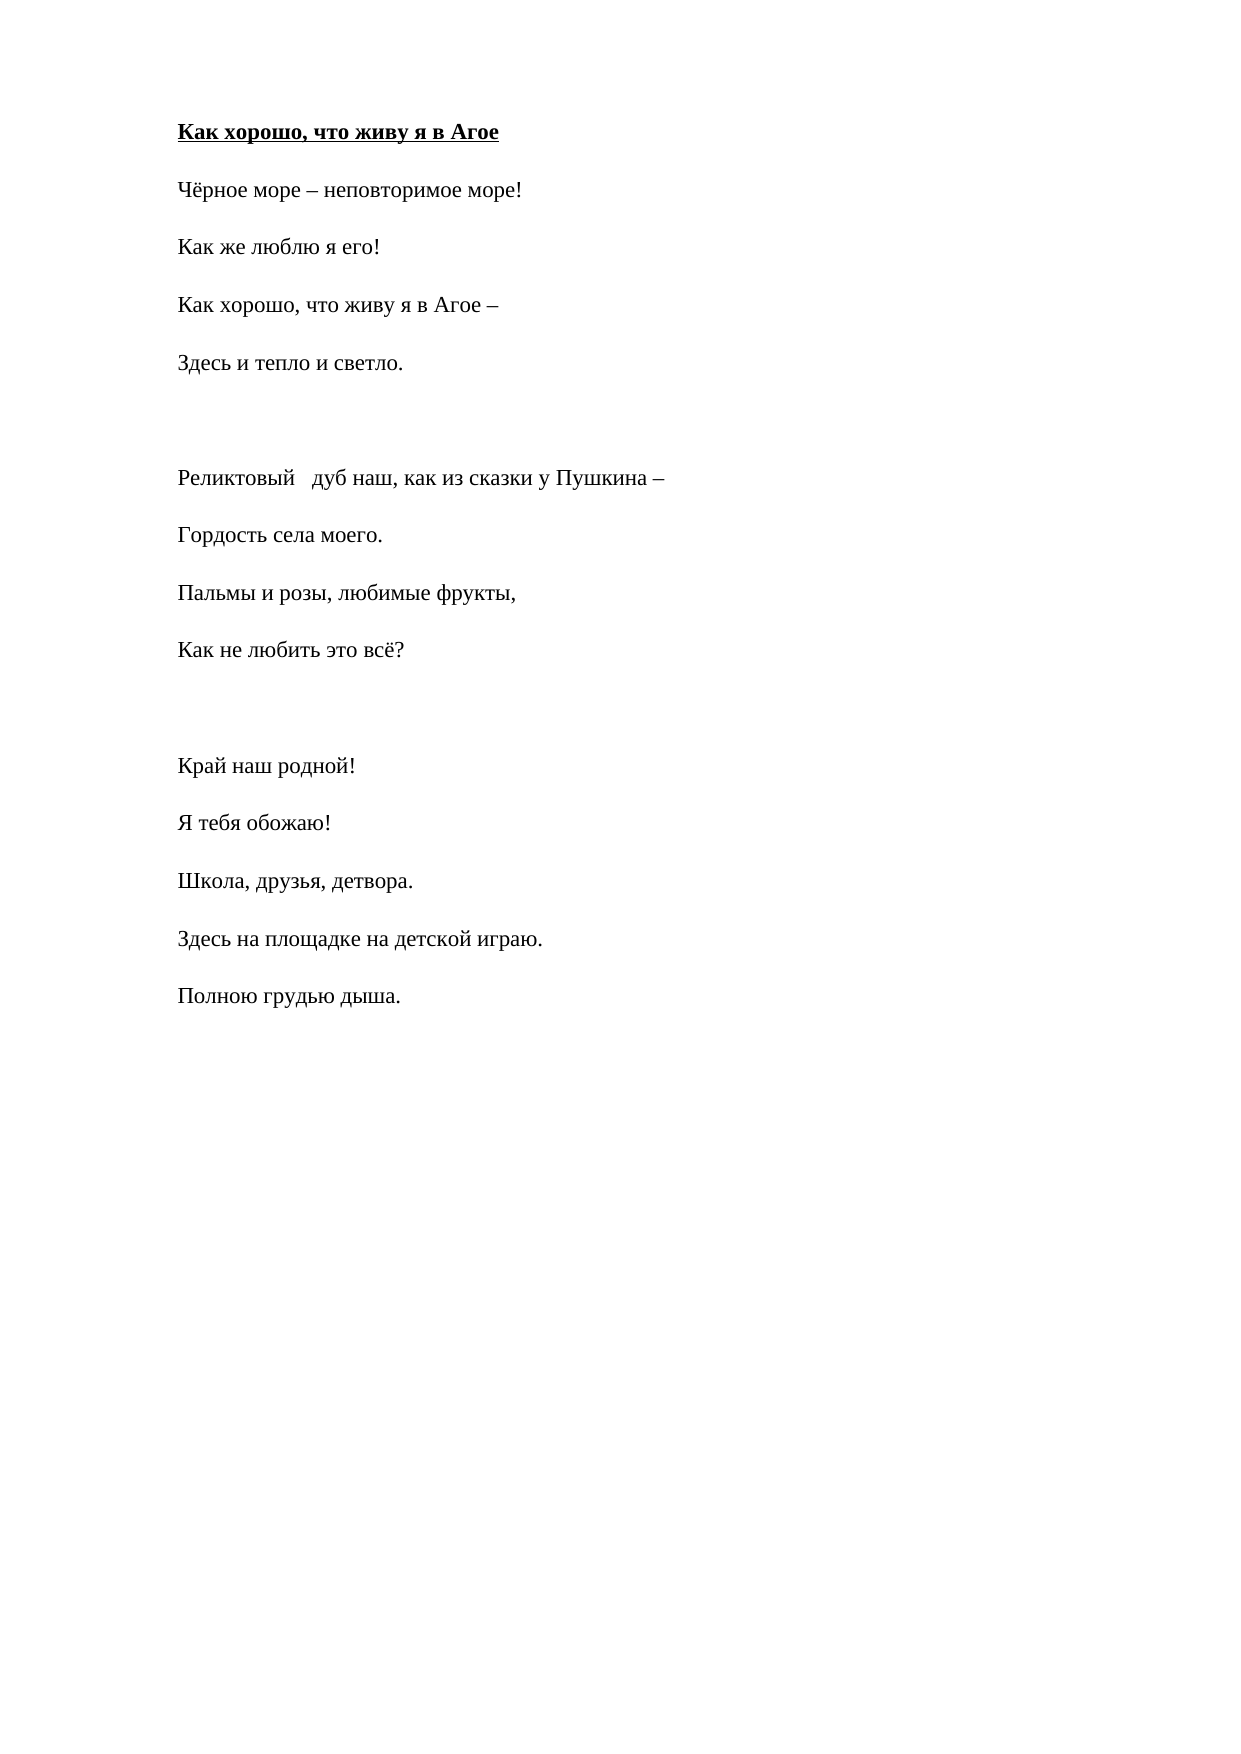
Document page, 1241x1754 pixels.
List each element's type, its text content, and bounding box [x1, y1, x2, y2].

text Чёрное море – неповторимое море! [177, 176, 1152, 202]
text Реликтовый дуб наш, как из сказки у Пушкина – [177, 464, 1152, 490]
text Край наш родной! [177, 752, 1152, 778]
text Как хорошо, что живу я в Агое – [177, 291, 1152, 317]
text Как не любить это всё? [177, 637, 1152, 663]
text Полною грудью дыша. [177, 982, 1152, 1008]
text Школа, друзья, детвора. [177, 867, 1152, 893]
text Как же люблю я его! [177, 233, 1152, 260]
text Гордость села моего. [177, 521, 1152, 548]
text Здесь и тепло и светло. [177, 348, 1152, 375]
text Здесь на площадке на детской играю. [177, 924, 1152, 951]
text Пальмы и розы, любимые фрукты, [177, 579, 1152, 605]
text Как хорошо, что живу я в Агое [177, 118, 1152, 144]
text Я тебя обожаю! [177, 809, 1152, 836]
